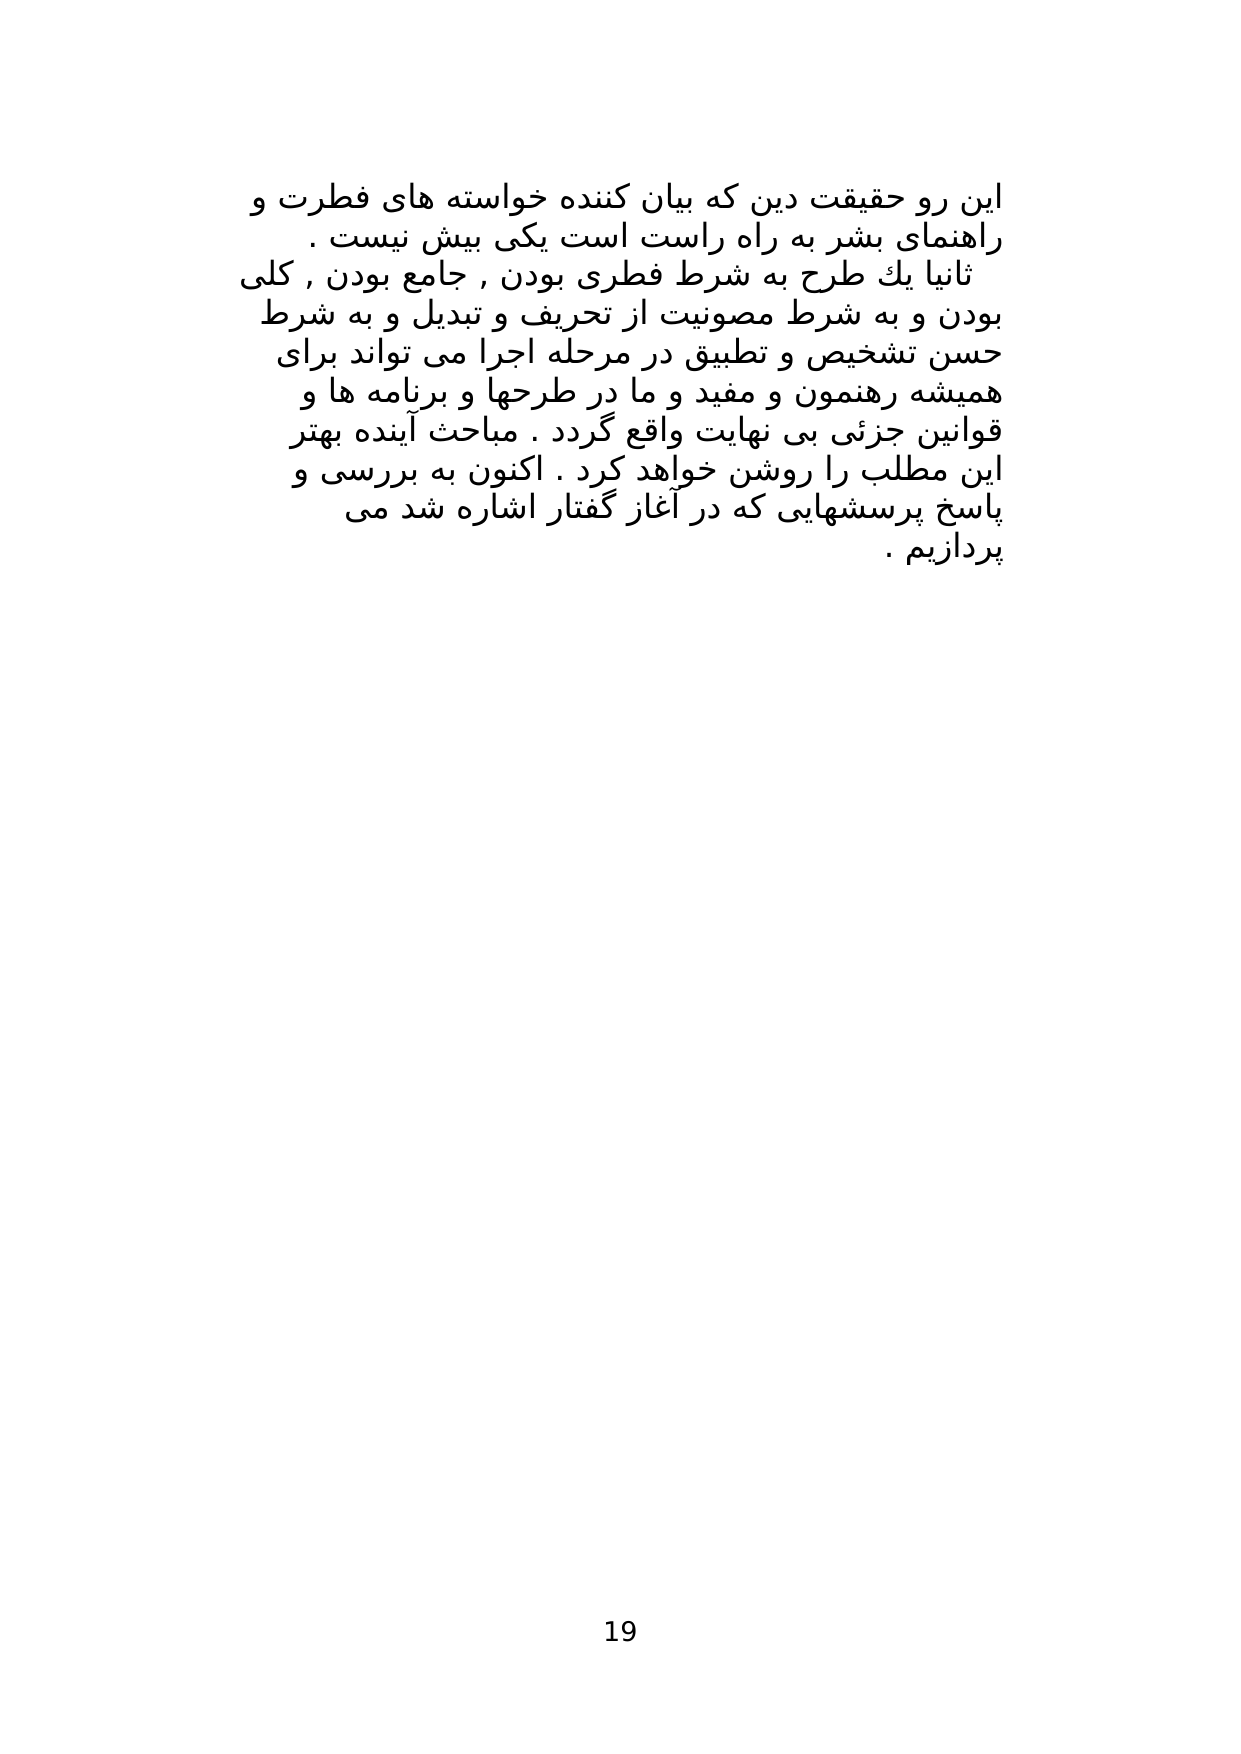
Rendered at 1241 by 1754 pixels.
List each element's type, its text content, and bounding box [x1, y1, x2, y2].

text ثانيا يك طرح به شرط فطرى بودن , جامع بودن , كلى بودن و به شرط مصونيت از تحريف و تبديل و به شرط حسن تشخيص و تطبيق در مرحله اجرا مى تواند براى هميشه رهنمون و مفيد و ما در طرحها و برنامه ها و قوانين جزئى بى نهايت واقع گردد . مباحث آينده بهتر اين مطلب را روشن خواهد كرد . اكنون به بررسى و پاسخ پرسشهايى كه در آغاز گفتار اشاره شد مى پردازيم . [236, 255, 1004, 566]
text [236, 177, 1004, 255]
